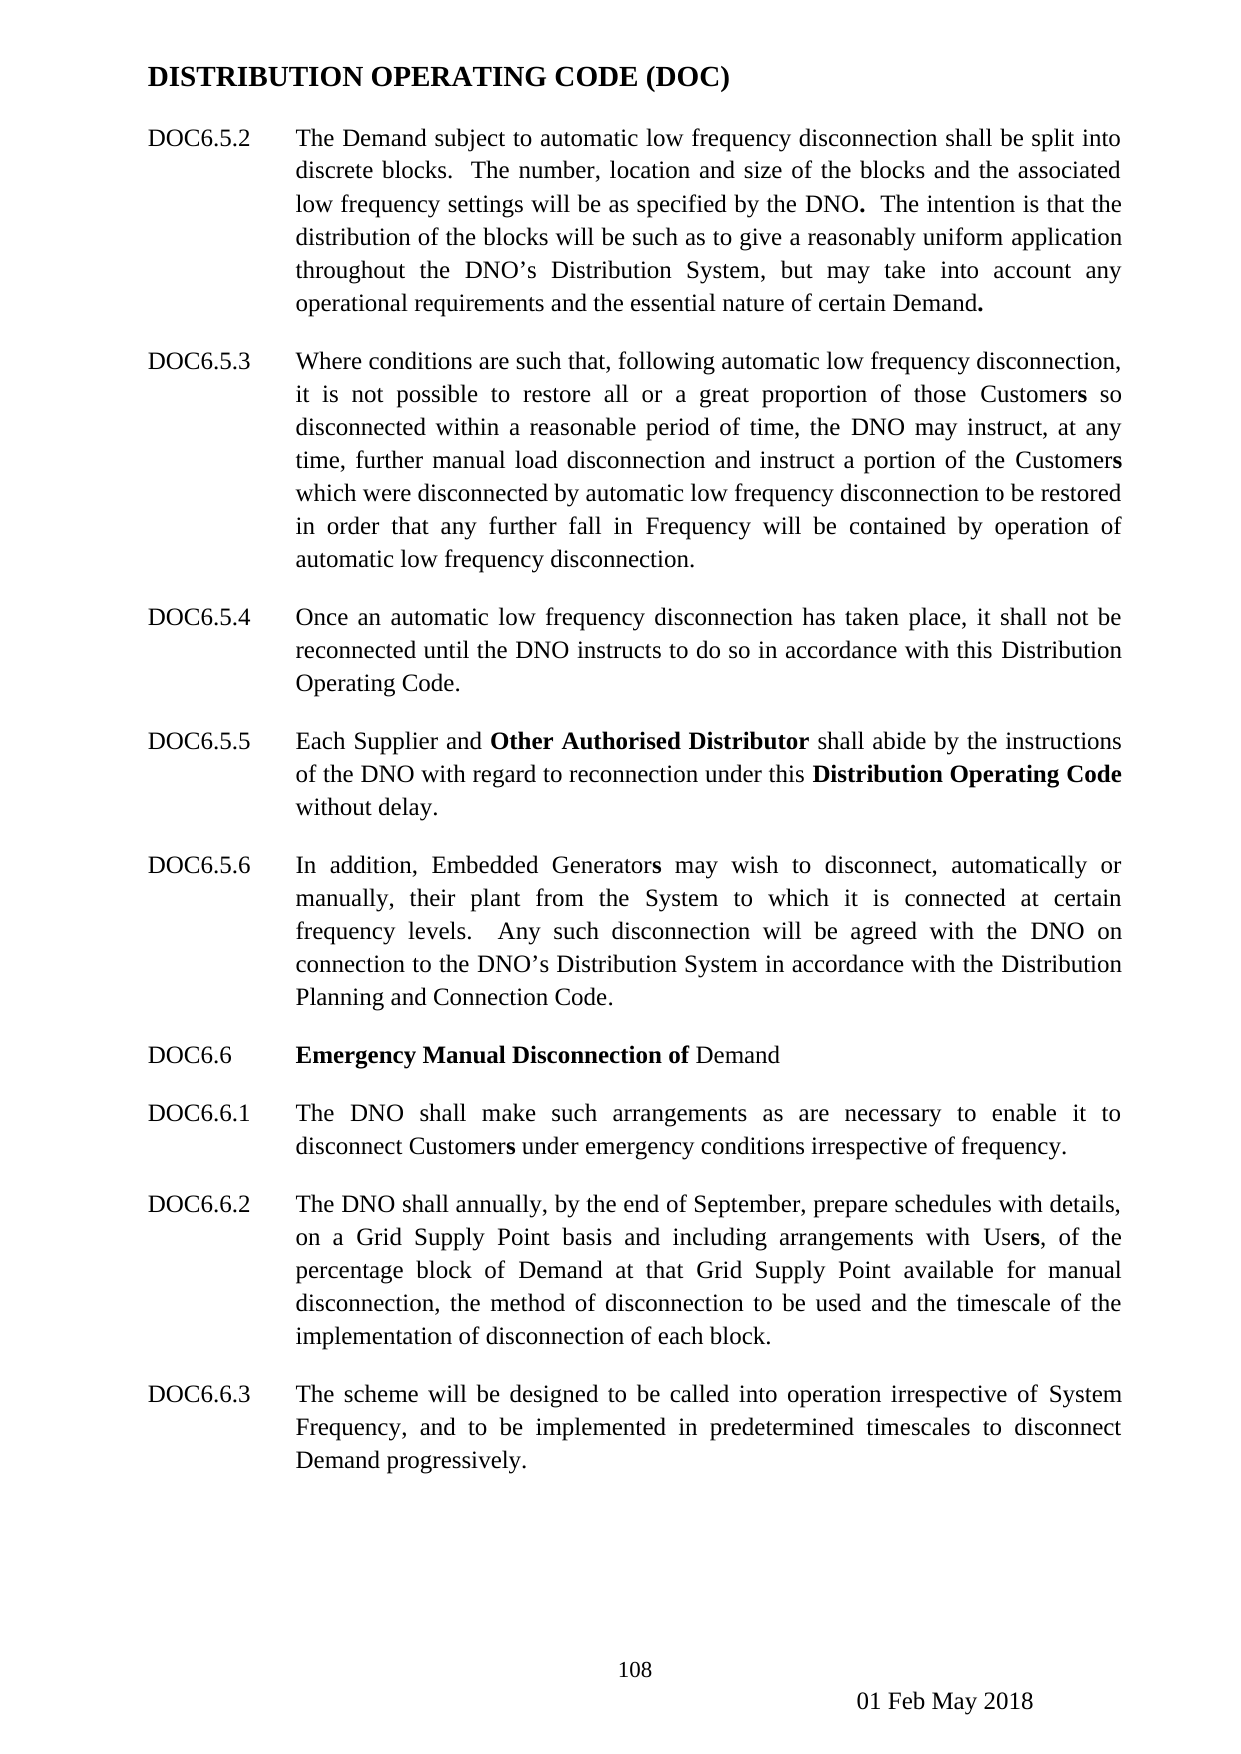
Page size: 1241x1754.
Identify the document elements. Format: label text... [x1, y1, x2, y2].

text 6.6.3 The scheme will be designed to be called into operation irrespective of System Frequency, and to be implemented in predetermined timescales to disconnect Demand progressively. [148, 1379, 1122, 1474]
text 6.5.6 In addition, Embedded Generators may wish to disconnect, automatically or manually, their plant from the System to which it is connected at certain frequency levels. Any such disconnection will be agreed with the DNO on connection to the DNO’s Distribution System in accordance with the Distribution Planning and Connection Code. [148, 850, 1122, 1011]
text 6.5.5 Each Supplier and Other Authorised Distributor shall abide by the instructions of the DNO with regard to reconnection under this Distribution Operating Code without delay. [148, 726, 1122, 821]
text 6.6 Emergency Manual Disconnection of Demand [148, 1040, 1122, 1069]
text 6.5.3 Where conditions are such that, following automatic low frequency disconnection, it is not possible to restore all or a great proportion of those Customers so disconnected within a reasonable period of time, the DNO may instruct, at any time, further manual load disconnection and instruct a portion of the Customers which were disconnected by automatic low frequency disconnection to be restored in order that any further fall in Frequency will be contained by operation of automatic low frequency disconnection. [148, 346, 1122, 573]
text 6.5.2 The Demand subject to automatic low frequency disconnection shall be split into discrete blocks. The number, location and size of the blocks and the associated low frequency settings will be as specified by the DNO. The intention is that the distribution of the blocks will be such as to give a reasonably uniform application throughout the DNO’s Distribution System, but may take into account any operational requirements and the essential nature of certain Demand. [148, 123, 1122, 316]
text 6.5.4 Once an automatic low frequency disconnection has taken place, it shall not be reconnected until the DNO instructs to do so in accordance with this Distribution Operating Code. [148, 602, 1122, 697]
text 6.6.1 The DNO shall make such arrangements as are necessary to enable it to disconnect Customers under emergency conditions irrespective of frequency. [148, 1098, 1122, 1160]
text 6.6.2 The DNO shall annually, by the end of September, prepare schedules with details, on a Grid Supply Point basis and including arrangements with Users, of the percentage block of Demand at that Grid Supply Point available for manual disconnection, the method of disconnection to be used and the timescale of the implementation of disconnection of each block. [148, 1189, 1122, 1350]
